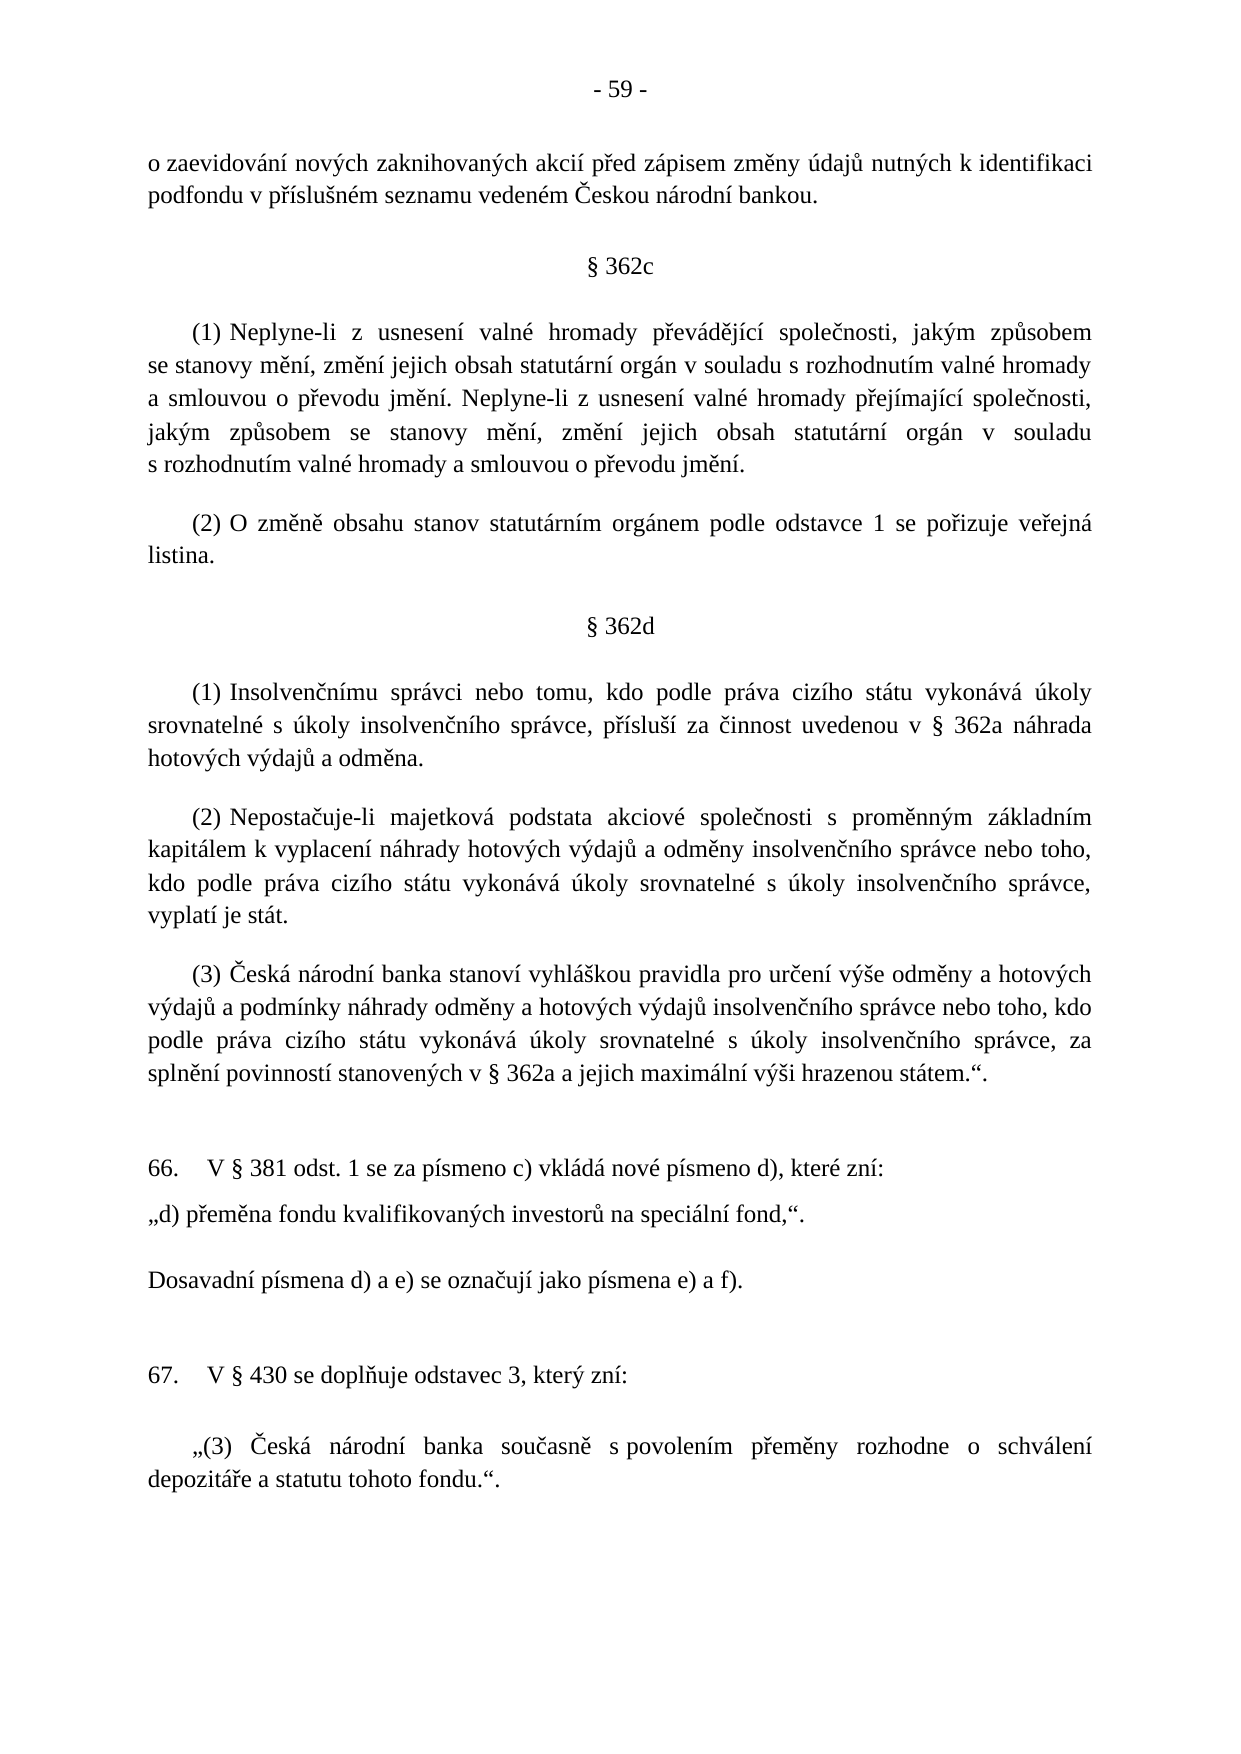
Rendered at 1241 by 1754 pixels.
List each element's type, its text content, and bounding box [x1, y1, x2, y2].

text V § 381 odst. 1 se za písmeno c) vkládá nové písmeno d), které zní: [148, 1153, 1093, 1182]
text „(3) Česká národní banka současně s povolením přeměny rozhodne o schválení depozitáře a statutu tohoto fondu.“. [148, 1431, 1093, 1493]
text „d) přeměna fondu kvalifikovaných investorů na speciální fond,“. [148, 1199, 1093, 1227]
list O změně obsahu stanov statutárním orgánem podle odstavce 1 se pořizuje veřejná listina. [148, 508, 1093, 569]
text § 362d [148, 611, 1093, 640]
text § 362c [148, 251, 1093, 280]
text Česká národní banka stanoví vyhláškou pravidla pro určení výše odměny a hotových výdajů a podmínky náhrady odměny a hotových výdajů insolvenčního správce nebo toho, kdo podle práva cizího státu vykonává úkoly srovnatelné s úkoly insolvenčního správce, za splnění povinností stanovených v § 362a a jejich maximální výši hrazenou státem.“. [148, 959, 1093, 1086]
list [148, 148, 1093, 209]
text Nepostačuje-li majetková podstata akciové společnosti s proměnným základním kapitálem k vyplacení náhrady hotových výdajů a odměny insolvenčního správce nebo toho, kdo podle práva cizího státu vykonává úkoly srovnatelné s úkoly insolvenčního správce, vyplatí je stát. [148, 802, 1093, 929]
list Insolvenčnímu správci nebo tomu, kdo podle práva cizího státu vykonává úkoly srovnatelné s úkoly insolvenčního správce, přísluší za činnost uvedenou v § 362a náhrada hotových výdajů a odměna. [148, 677, 1093, 772]
text V § 430 se doplňuje odstavec 3, který zní: [148, 1361, 1093, 1389]
list Dosavadní písmena d) a e) se označují jako písmena e) a f). [148, 1265, 1093, 1294]
list Neplyne-li z usnesení valné hromady převádějící společnosti, jakým způsobem se stanovy mění, změní jejich obsah statutární orgán v souladu s rozhodnutím valné hromady a smlouvou o převodu jmění. Neplyne-li z usnesení valné hromady přejímající společnosti, jakým způsobem se stanovy mění, změní jejich obsah statutární orgán v souladu s rozhodnutím valné hromady a smlouvou o převodu jmění. [148, 317, 1093, 478]
